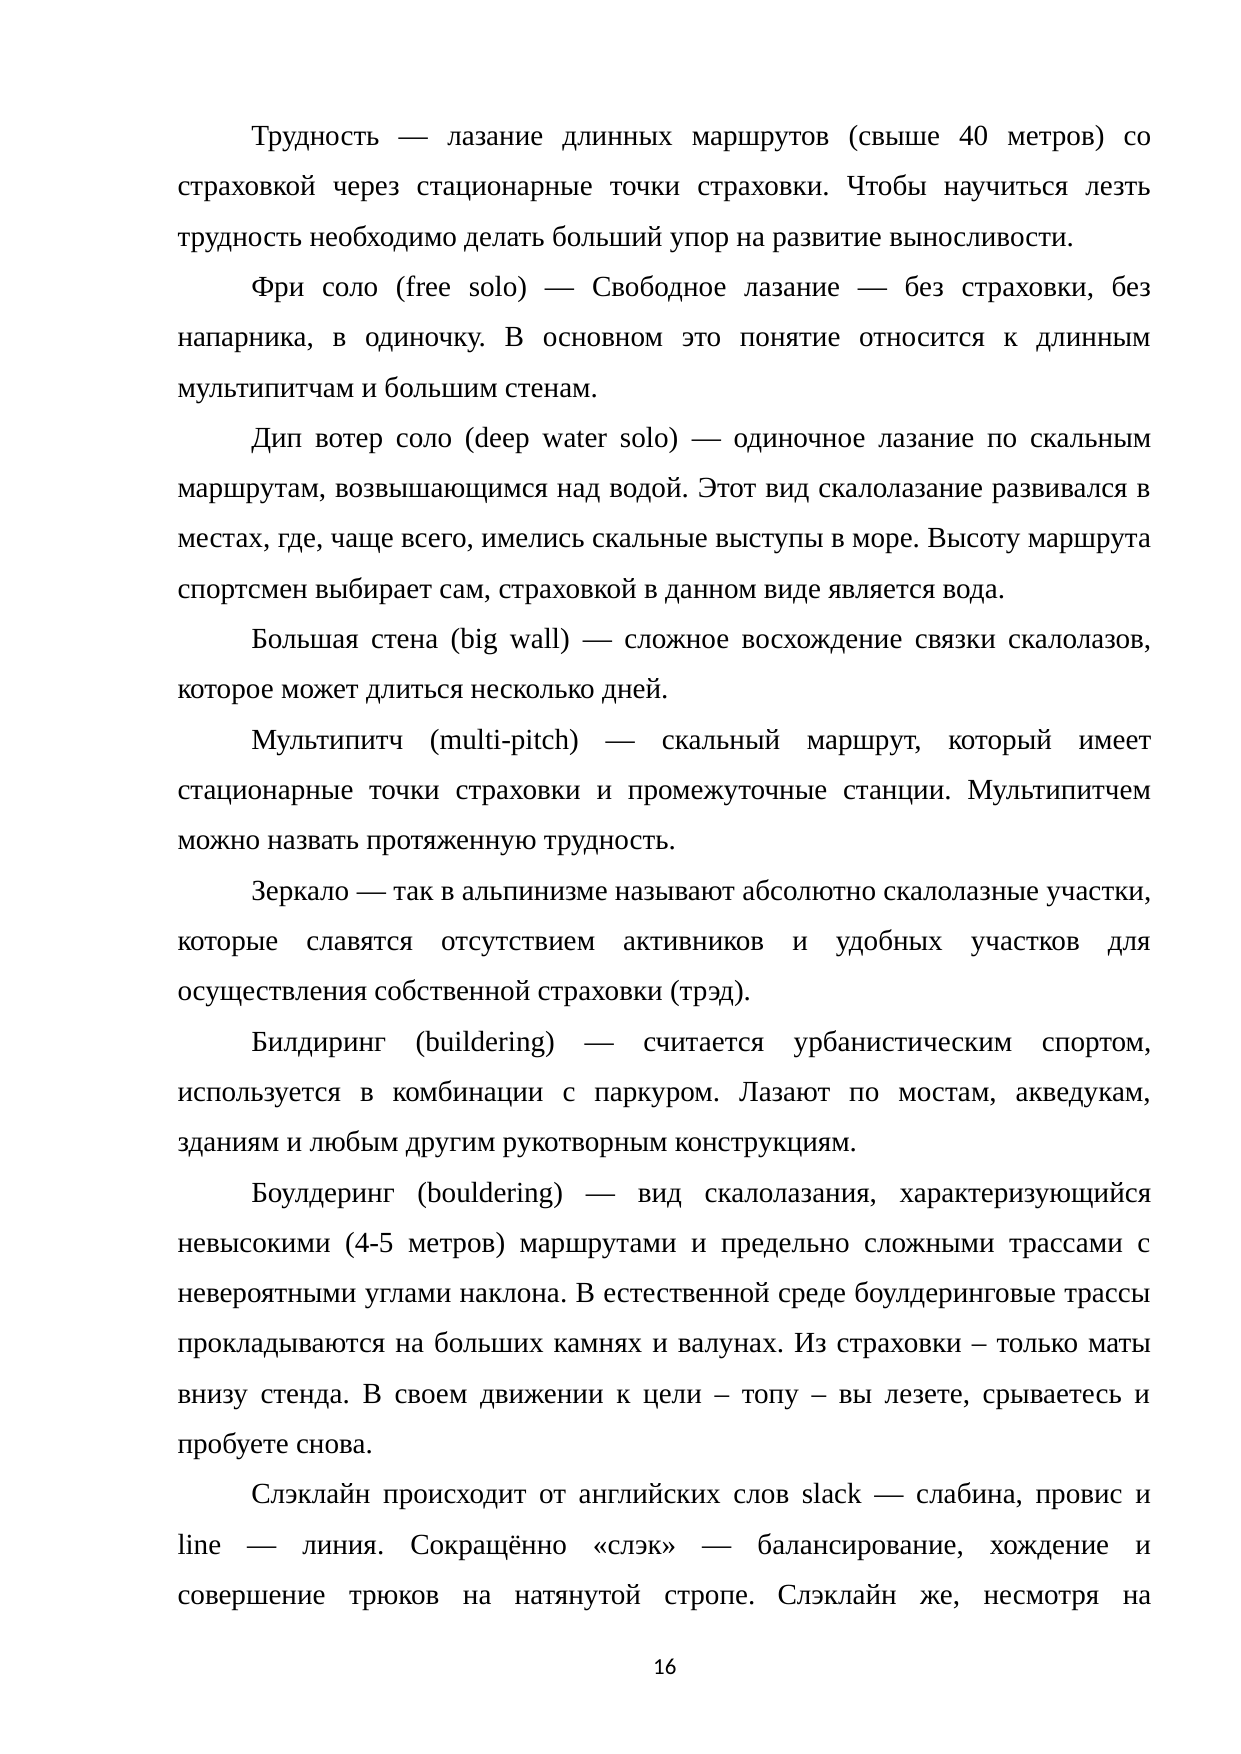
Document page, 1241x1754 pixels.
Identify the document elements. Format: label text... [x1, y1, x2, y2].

text Билдиринг (buildering) — считается урбанистическим спортом, используется в комбинации с паркуром. Лазают по мостам, акведукам, зданиям и любым другим рукотворным конструкциям. [177, 1024, 1152, 1158]
text Трудность — лазание длинных маршрутов (свыше 40 метров) со страховкой через стационарные точки страховки. Чтобы научиться лезть трудность необходимо делать больший упор на развитие выносливости. [177, 118, 1152, 252]
text Боулдеринг (bouldering) — вид скалолазания, характеризующийся невысокими (4-5 метров) маршрутами и предельно сложными трассами с невероятными углами наклона. В естественной среде боулдеринговые трассы прокладываются на больших камнях и валунах. Из страховки – только маты внизу стенда. В своем движении к цели – топу – вы лезете, срываетесь и пробуете снова. [177, 1175, 1152, 1460]
text Большая стена (big wall) — сложное восхождение связки скалолазов, которое может длиться несколько дней. [177, 621, 1152, 705]
text Мультипитч (multi-pitch) — скальный маршрут, который имеет стационарные точки страховки и промежуточные станции. Мультипитчем можно назвать протяженную трудность. [177, 722, 1152, 856]
text Дип вотер соло (deep water solo) — одиночное лазание по скальным маршрутам, возвышающимся над водой. Этот вид скалолазание развивался в местах, где, чаще всего, имелись скальные выступы в море. Высоту маршрута спортсмен выбирает сам, страховкой в данном виде является вода. [177, 420, 1152, 604]
text Фри соло (free solo) — Свободное лазание — без страховки, без напарника, в одиночку. В основном это понятие относится к длинным мультипитчам и большим стенам. [177, 269, 1152, 403]
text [177, 1477, 1152, 1611]
text Зеркало — так в альпинизме называют абсолютно скалолазные участки, которые славятся отсутствием активников и удобных участков для осуществления собственной страховки (трэд). [177, 873, 1152, 1007]
